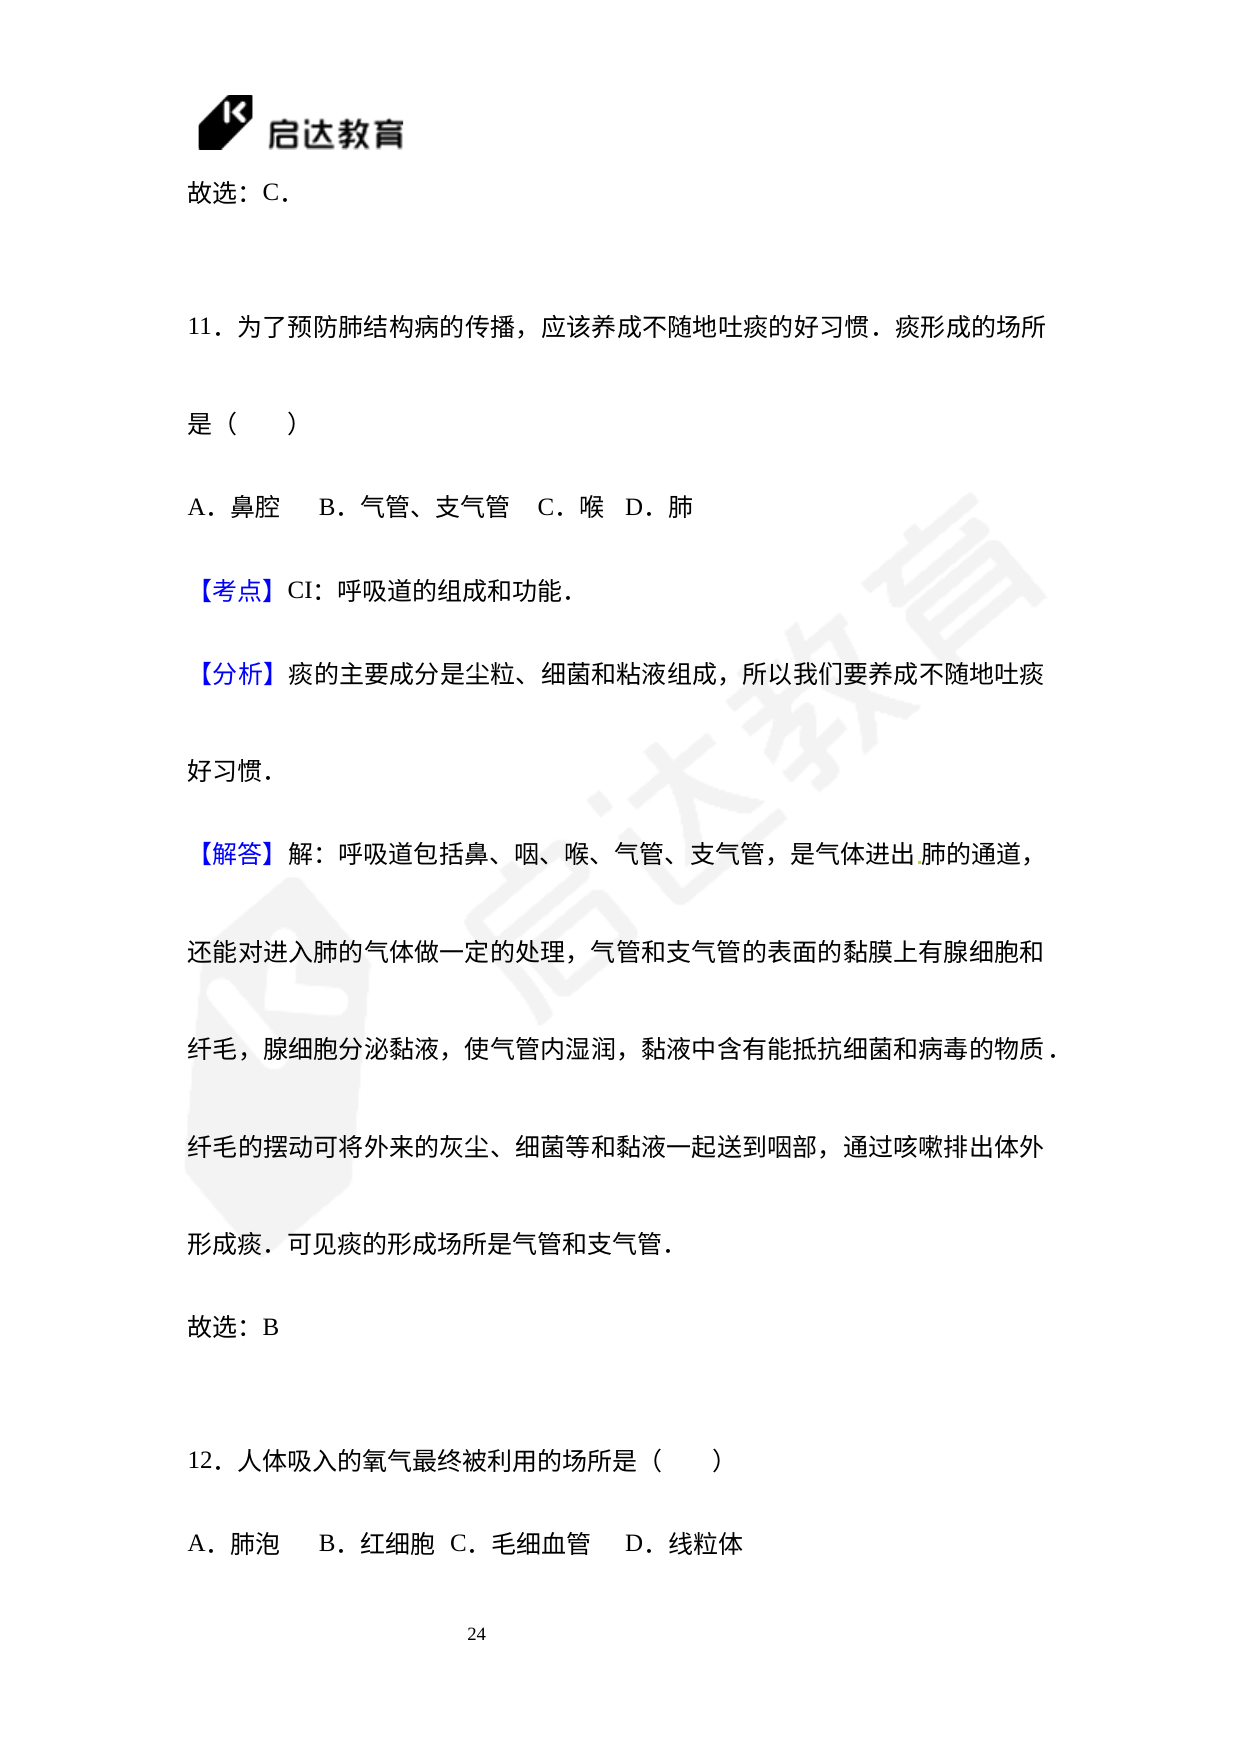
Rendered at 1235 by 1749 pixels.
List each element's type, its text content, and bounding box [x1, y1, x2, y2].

text 【解答】解：呼吸道包括鼻、咽、喉、气管、支气管，是气体进出肺的通道，还能对进入肺的气体做一定的处理，气管和支气管的表面的黏膜上有腺细胞和纤毛，腺细胞分泌黏液，使气管内湿润，黏液中含有能抵抗细菌和病毒的物质．纤毛的摆动可将外来的灰尘、细菌等和黏液一起送到咽部，通过咳嗽排出体外形成痰．可见痰的形成场所是气管和支气管． [187, 820, 1047, 1275]
text 【分析】痰的主要成分是尘粒、细菌和粘液组成，所以我们要养成不随地吐痰好习惯． [187, 640, 1047, 802]
picture [198, 95, 404, 150]
text 12．人体吸入的氧气最终被利用的场所是（ ） [187, 1427, 1047, 1492]
text A．肺泡 B．红细胞 C．毛细血管 D．线粒体 [187, 1510, 1047, 1575]
text 11．为了预防肺结构病的传播，应该养成不随地吐痰的好习惯．痰形成的场所是（ ） [187, 293, 1047, 455]
text 【考点】CI：呼吸道的组成和功能． [187, 557, 1047, 622]
text 故选：C． [187, 159, 1047, 224]
text A．鼻腔 B．气管、支气管 C．喉 D．肺 [187, 473, 1047, 538]
text 故选：B [187, 1293, 1047, 1358]
